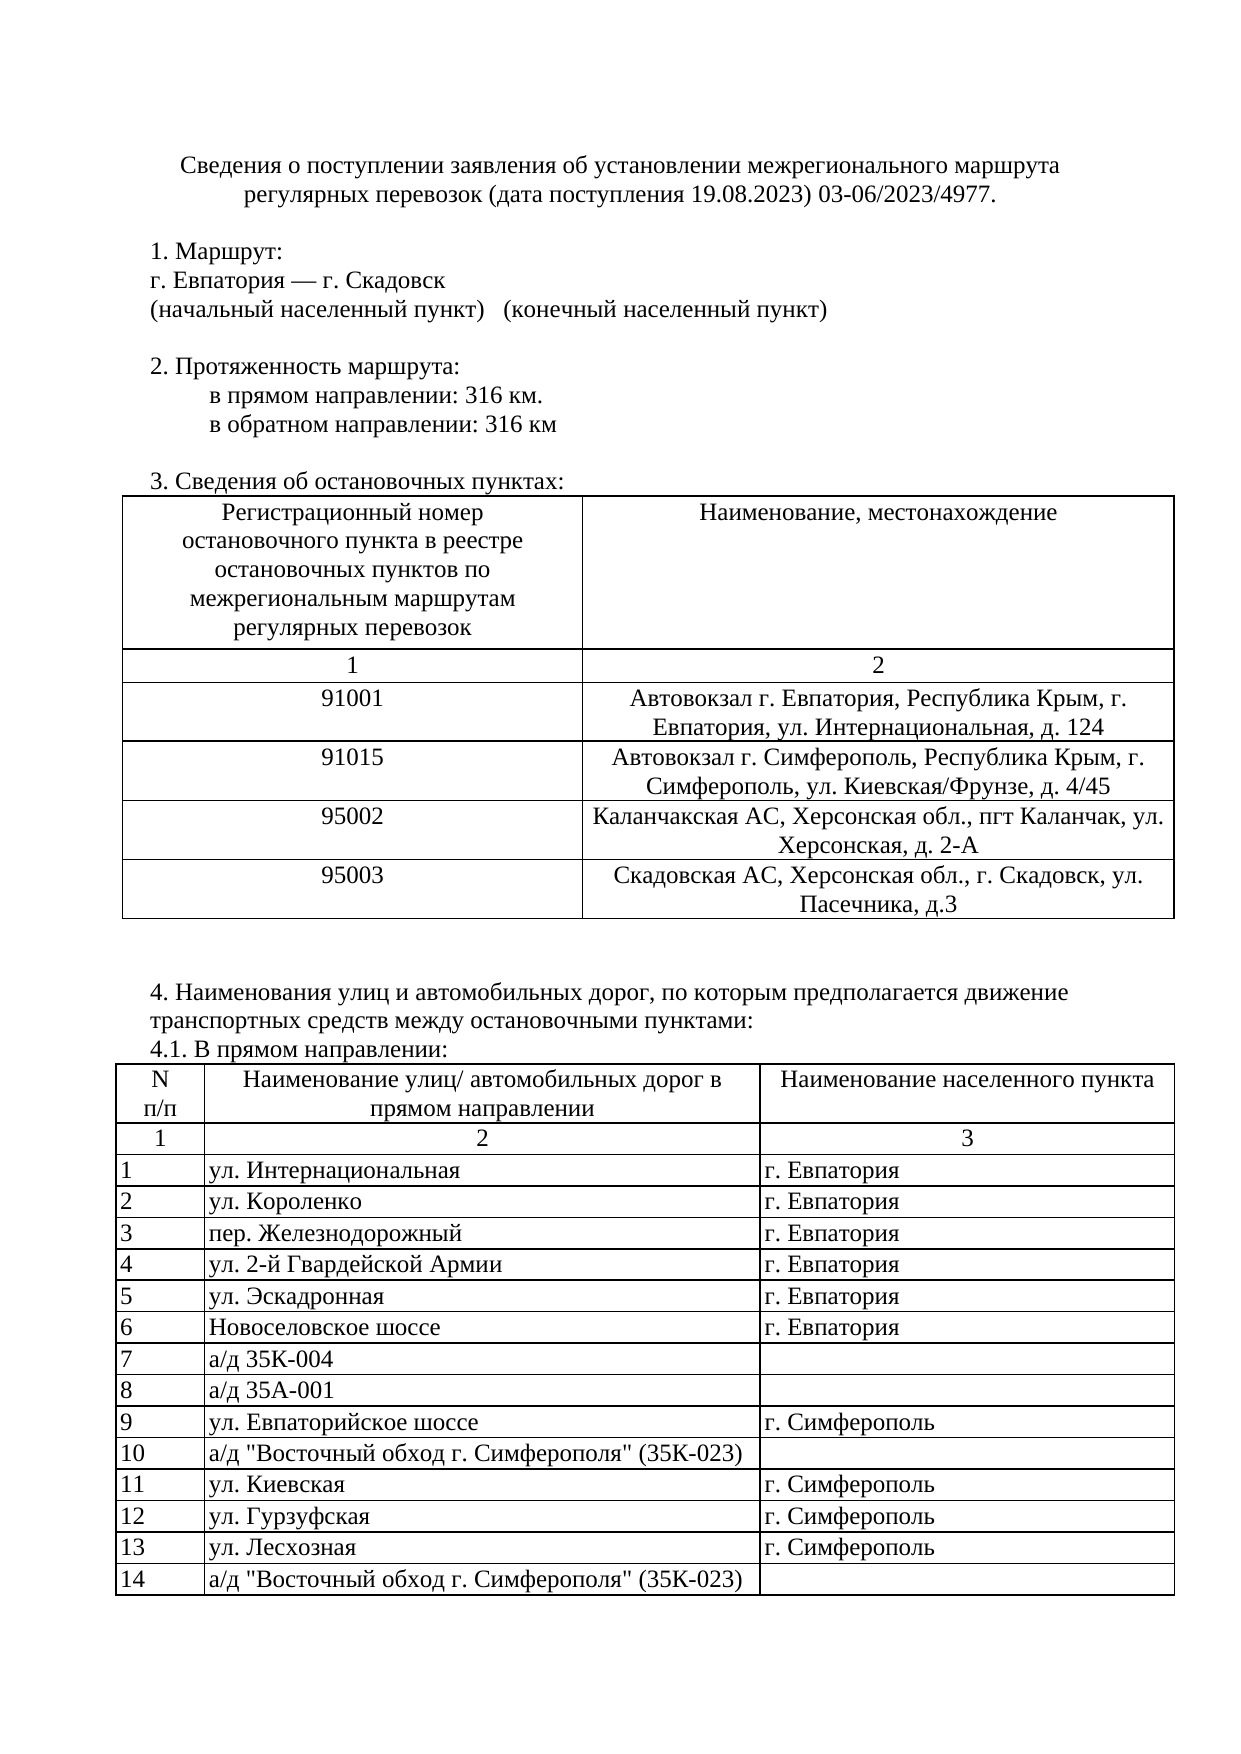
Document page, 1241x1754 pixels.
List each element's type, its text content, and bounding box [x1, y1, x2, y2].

table_cell 12 [117, 1501, 204, 1531]
table_cell 2 [583, 650, 1173, 681]
table_cell 3 [761, 1124, 1174, 1153]
table_cell ул. Лесхозная [205, 1533, 759, 1562]
table_cell 11 [117, 1470, 204, 1499]
table_header Наименование, местонахождение [583, 497, 1173, 648]
text 4.1. В прямом направлении: [150, 1034, 1090, 1063]
table_cell 2 [117, 1187, 204, 1216]
table_cell Автовокзал г. Евпатория, Республика Крым, г. Евпатория, ул. Интернациональная, д. 124 [583, 683, 1173, 740]
table_cell Скадовская АС, Херсонская обл., г. Скадовск, ул. Пасечника, д.3 [583, 860, 1173, 918]
table_cell ул. Интернациональная [205, 1155, 759, 1185]
text 1. Маршрут: [150, 236, 1090, 265]
table_cell 1 [117, 1155, 204, 1185]
table_cell а/д "Восточный обход г. Симферополя" (35К-023) [205, 1438, 759, 1468]
table_header Регистрационный номер остановочного пункта в реестре остановочных пунктов по межрегиональным маршрутам регулярных перевозок [123, 497, 582, 648]
table_cell [761, 1564, 1174, 1594]
text 2. Протяженность маршрута: [150, 351, 1090, 380]
table_cell г. Евпатория [761, 1187, 1174, 1216]
table_cell [761, 1344, 1174, 1374]
table_cell 2 [205, 1124, 759, 1153]
text в обратном направлении: 316 км [150, 409, 1090, 437]
table_cell 13 [117, 1533, 204, 1562]
table_header N п/п [117, 1065, 204, 1122]
table_cell 91001 [123, 683, 582, 740]
text (начальный населенный пункт) (конечный населенный пункт) [150, 294, 1090, 322]
table_cell 8 [117, 1375, 204, 1405]
table_cell 4 [117, 1250, 204, 1279]
table_cell 95002 [123, 801, 582, 858]
table_cell г. Евпатория [761, 1155, 1174, 1185]
table_cell а/д "Восточный обход г. Симферополя" (35К-023) [205, 1564, 759, 1594]
table_cell ул. Гурзуфская [205, 1501, 759, 1531]
table_cell г. Симферополь [761, 1501, 1174, 1531]
table_cell [761, 1375, 1174, 1405]
table_cell г. Симферополь [761, 1407, 1174, 1437]
table_cell 3 [117, 1218, 204, 1248]
table_cell [761, 1438, 1174, 1468]
table_cell ул. 2-й Гвардейской Армии [205, 1250, 759, 1279]
table_cell г. Симферополь [761, 1533, 1174, 1562]
table_cell ул. Евпаторийское шоссе [205, 1407, 759, 1437]
table_header Наименование населенного пункта [761, 1065, 1174, 1122]
table_cell 14 [117, 1564, 204, 1594]
table_cell 95003 [123, 860, 582, 918]
table_cell а/д 35К-004 [205, 1344, 759, 1374]
table_cell пер. Железнодорожный [205, 1218, 759, 1248]
table_cell 6 [117, 1312, 204, 1342]
table_cell 9 [117, 1407, 204, 1437]
text г. Евпатория — г. Скадовск [150, 265, 1090, 294]
table_cell г. Евпатория [761, 1281, 1174, 1311]
table_cell ул. Короленко [205, 1187, 759, 1216]
table_cell 91015 [123, 742, 582, 799]
table_cell г. Евпатория [761, 1312, 1174, 1342]
table_cell 7 [117, 1344, 204, 1374]
text 3. Сведения об остановочных пунктах: [150, 466, 1090, 495]
table_cell ул. Эскадронная [205, 1281, 759, 1311]
table_header Наименование улиц/ автомобильных дорог в прямом направлении [205, 1065, 759, 1122]
table_cell 1 [123, 650, 582, 681]
text 4. Наименования улиц и автомобильных дорог, по которым предполагается движение транспортных средств между остановочными пунктами: [150, 977, 1090, 1034]
table_cell г. Евпатория [761, 1250, 1174, 1279]
table_cell Автовокзал г. Симферополь, Республика Крым, г. Симферополь, ул. Киевская/Фрунзе, д. 4/45 [583, 742, 1173, 799]
table_cell ул. Киевская [205, 1470, 759, 1499]
table_cell г. Симферополь [761, 1470, 1174, 1499]
table_cell 1 [117, 1124, 204, 1153]
text Сведения о поступлении заявления об установлении межрегионального маршрута регулярных перевозок (дата поступления 19.08.2023) 03-06/2023/4977. [150, 150, 1090, 207]
table_cell а/д 35А-001 [205, 1375, 759, 1405]
table_cell Каланчакская АС, Херсонская обл., пгт Каланчак, ул. Херсонская, д. 2-А [583, 801, 1173, 858]
text в прямом направлении: 316 км. [150, 380, 1090, 409]
table_cell 10 [117, 1438, 204, 1468]
table_cell г. Евпатория [761, 1218, 1174, 1248]
table_cell Новоселовское шоссе [205, 1312, 759, 1342]
table_cell 5 [117, 1281, 204, 1311]
